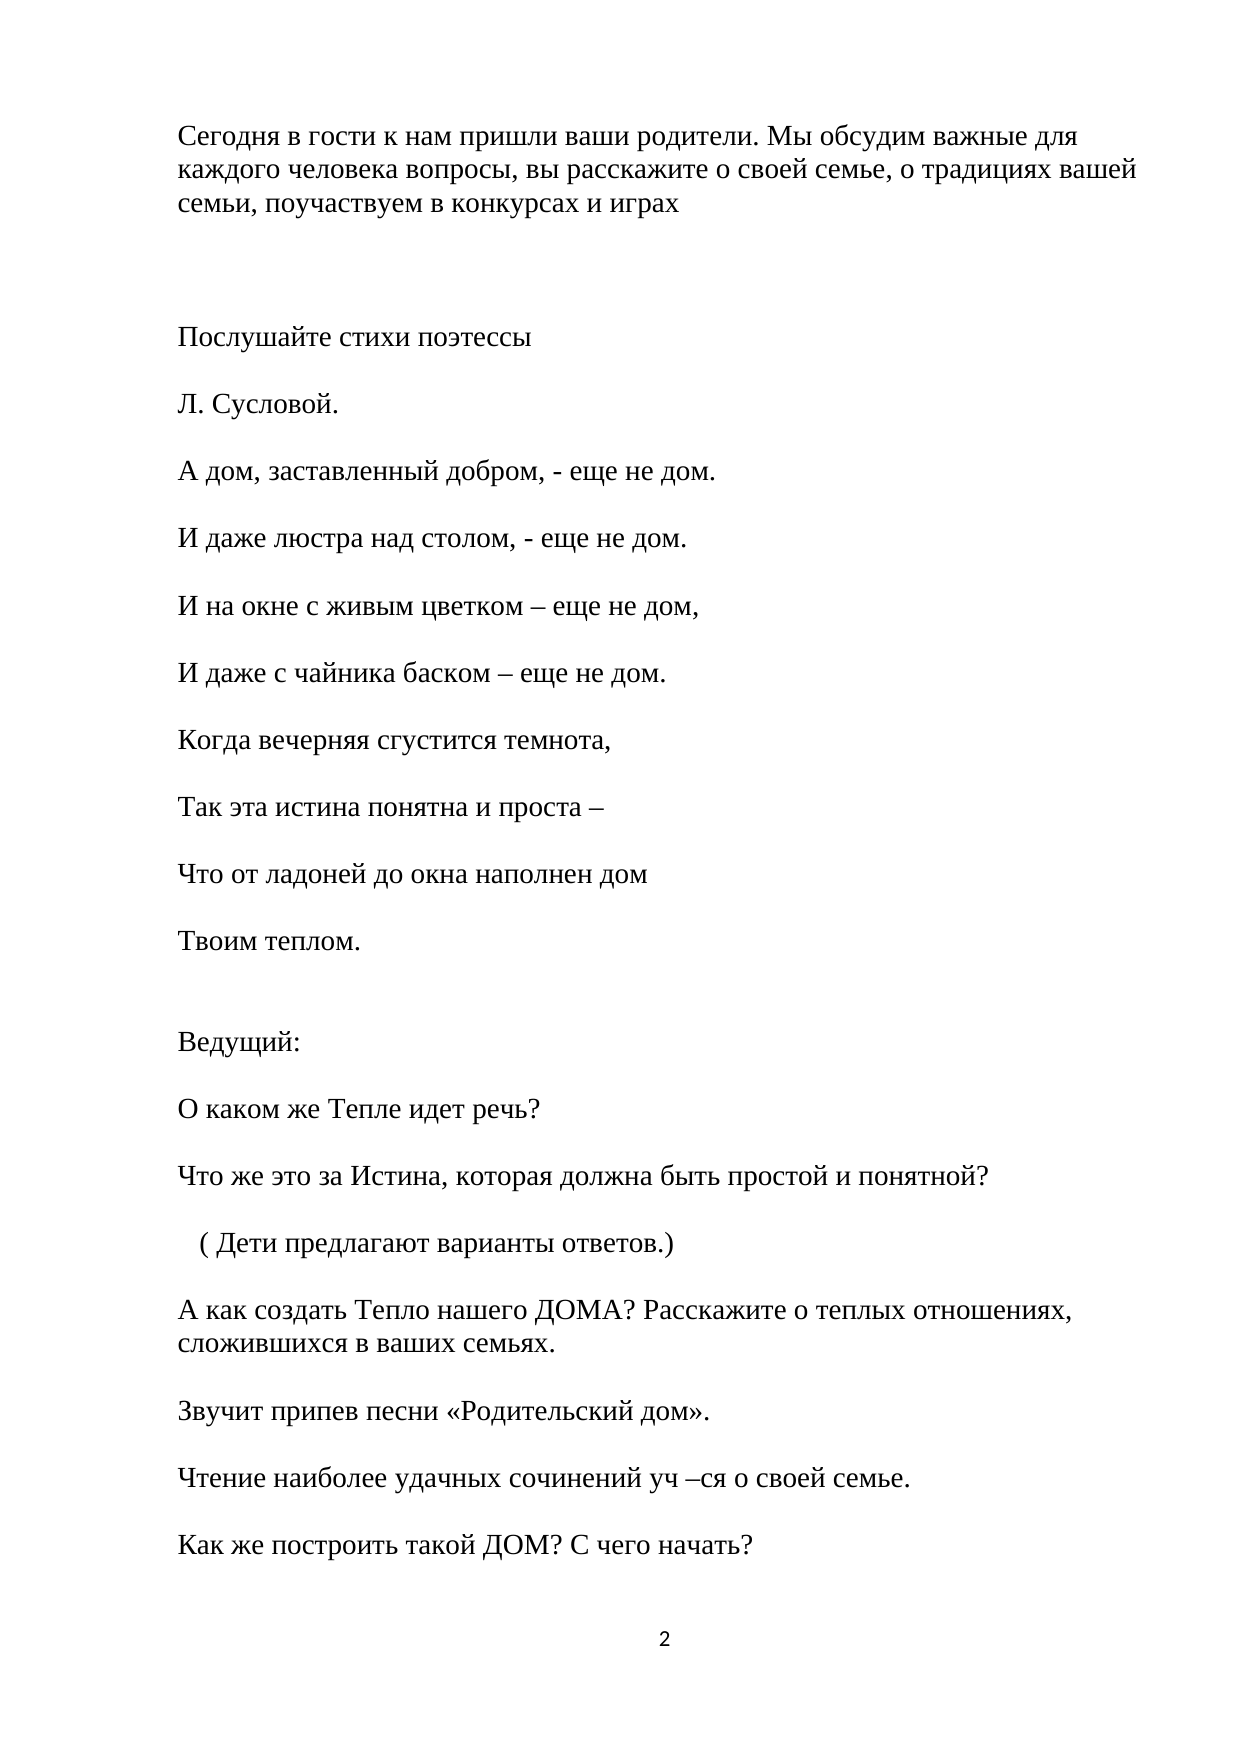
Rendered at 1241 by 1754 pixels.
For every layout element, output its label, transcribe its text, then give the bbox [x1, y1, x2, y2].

text Сегодня в гости к нам пришли ваши родители. Мы обсудим важные для каждого человека вопросы, вы расскажите о своей семье, о традициях вашей семьи, поучаствуем в конкурсах и играх [177, 118, 1152, 219]
text А как создать Тепло нашего ДОМА? Расскажите о теплых отношениях, сложившихся в ваших семьях. [177, 1292, 1152, 1359]
text И даже люстра над столом, - еще не дом. [177, 521, 1152, 554]
text Ведущий: [177, 1024, 1152, 1057]
text И даже с чайника баском – еще не дом. [177, 655, 1152, 688]
text Твоим теплом. [177, 923, 1152, 957]
text Что от ладоней до окна наполнен дом [177, 856, 1152, 889]
text ( Дети предлагают варианты ответов.) [177, 1225, 1152, 1258]
text Послушайте стихи поэтессы [177, 319, 1152, 353]
text Что же это за Истина, которая должна быть простой и понятной? [177, 1158, 1152, 1191]
text О каком же Тепле идет речь? [177, 1091, 1152, 1124]
text Чтение наиболее удачных сочинений уч –ся о своей семье. [177, 1460, 1152, 1493]
text А дом, заставленный добром, - еще не дом. [177, 453, 1152, 487]
text Когда вечерняя сгустится темнота, [177, 722, 1152, 755]
text Как же построить такой ДОМ? С чего начать? [177, 1527, 1152, 1560]
text И на окне с живым цветком – еще не дом, [177, 588, 1152, 621]
text Так эта истина понятна и проста – [177, 789, 1152, 822]
text Звучит припев песни «Родительский дом». [177, 1393, 1152, 1426]
text Л. Сусловой. [177, 386, 1152, 420]
